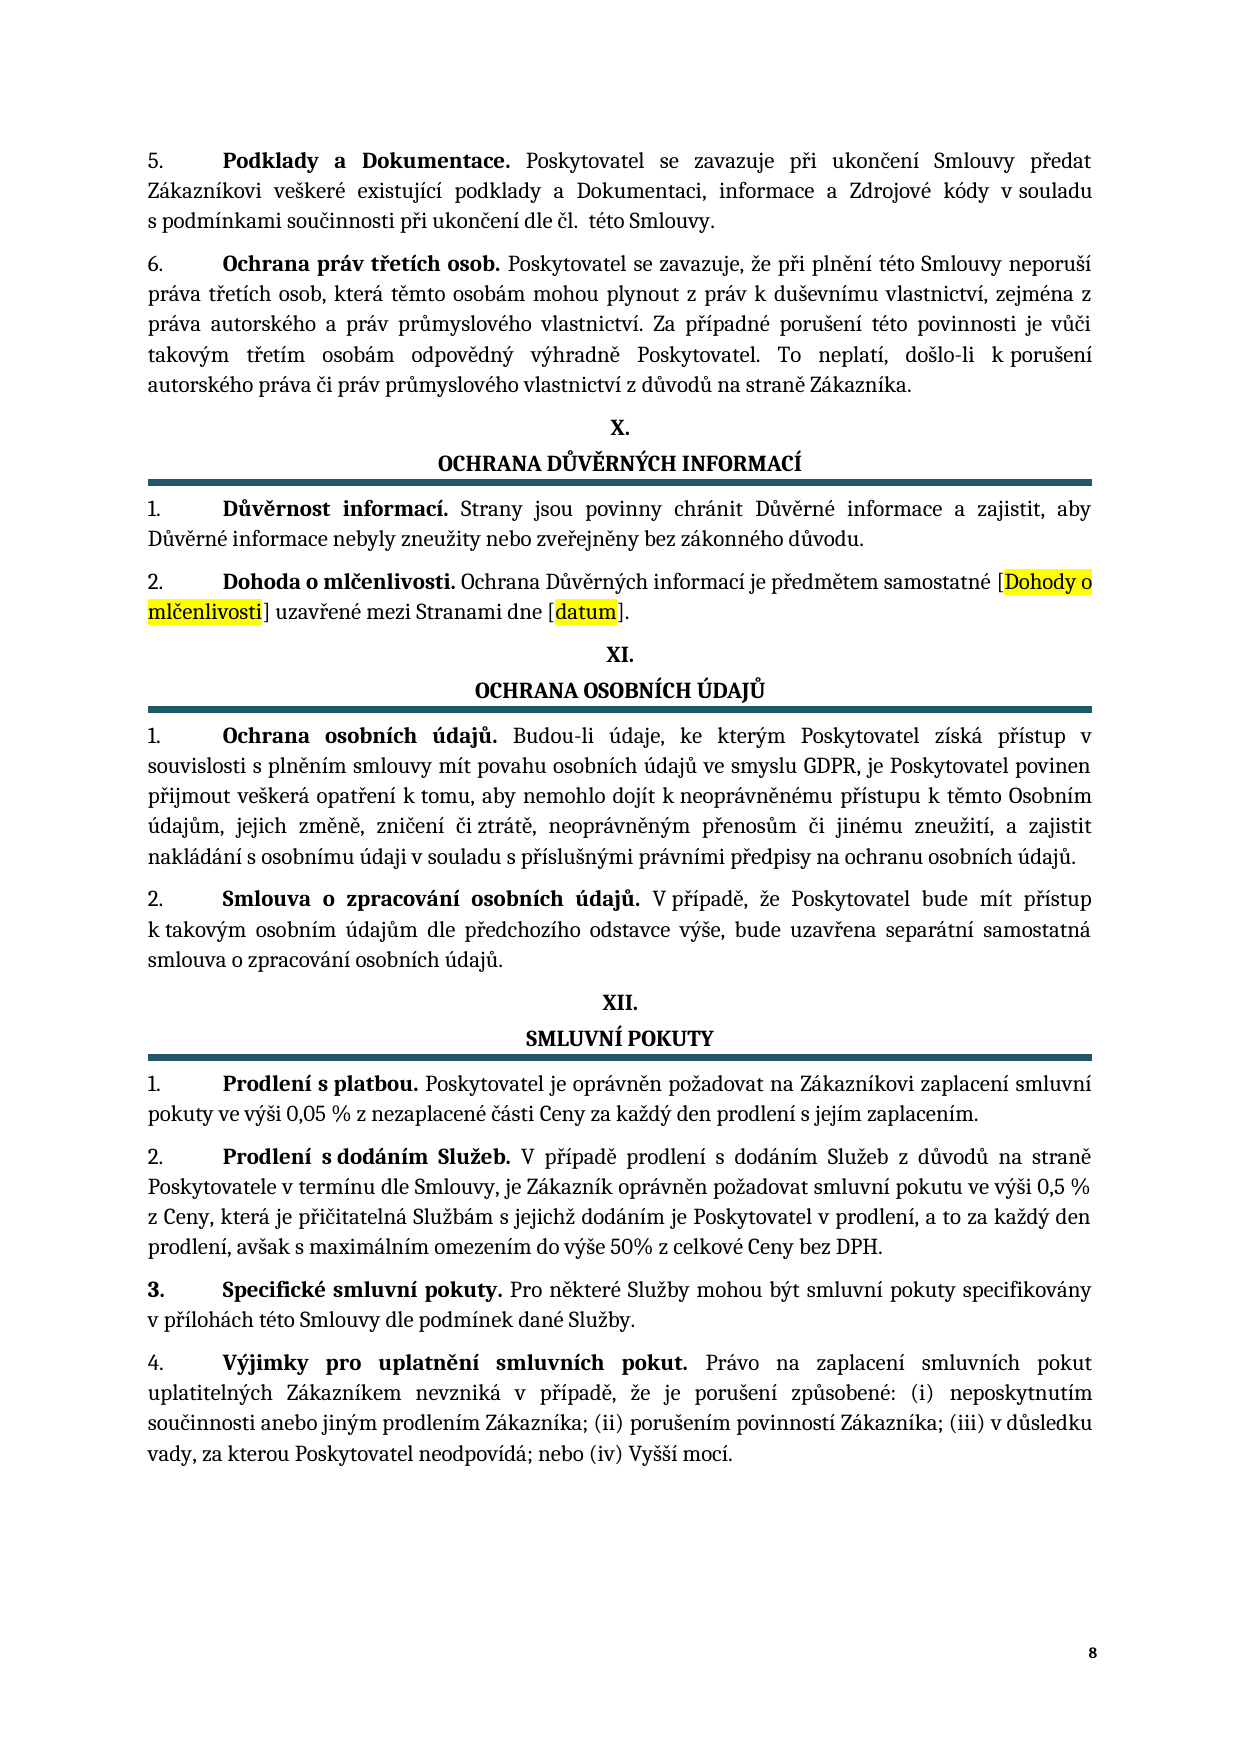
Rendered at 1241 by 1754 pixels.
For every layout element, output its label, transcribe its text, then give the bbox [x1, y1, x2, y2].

subtitle SMLUVNÍ POKUTY [148, 1026, 1092, 1054]
subtitle Specifické smluvní pokuty. Pro některé Služby mohou být smluvní pokuty specifikovány v přílohách této Smlouvy dle podmínek dané Služby. [148, 1303, 1092, 1333]
subtitle OCHRANA DŮVĚRNÝCH INFORMACÍ [148, 451, 1092, 479]
subtitle X. [148, 414, 1092, 441]
subtitle Smlouva o zpracování osobních údajů. V případě, že Poskytovatel bude mít přístup k takovým osobním údajům dle předchozího odstavce výše, bude uzavřena separátní samostatná smlouva o zpracování osobních údajů. [148, 886, 1092, 973]
subtitle OCHRANA OSOBNÍCH ÚDAJŮ [148, 678, 1092, 706]
subtitle Důvěrnost informací. Strany jsou povinny chránit Důvěrné informace a zajistit, aby Důvěrné informace nebyly zneužity nebo zveřejněny bez zákonného důvodu. [148, 496, 1092, 552]
subtitle Podklady a Dokumentace. Poskytovatel se zavazuje při ukončení Smlouvy předat Zákazníkovi veškeré existující podklady a Dokumentaci, informace a Zdrojové kódy v souladu s podmínkami součinnosti při ukončení dle čl. 17 této Smlouvy. [148, 148, 1092, 234]
subtitle XII. [148, 989, 1092, 1016]
subtitle Výjimky pro uplatnění smluvních pokut. Právo na zaplacení smluvních pokut uplatitelných Zákazníkem nevzniká v případě, že je porušení způsobené: (i) neposkytnutím součinnosti anebo jiným prodlením Zákazníka; (ii) porušením povinností Zákazníka; (iii) v důsledku vady, za kterou Poskytovatel neodpovídá; nebo (iv) Vyšší mocí. [148, 1350, 1092, 1467]
subtitle Dohoda o mlčenlivosti. Ochrana Důvěrných informací je předmětem samostatné [Dohody o mlčenlivosti] uzavřené mezi Stranami dne [datum]. [148, 568, 1092, 625]
subtitle XI. [148, 641, 1092, 668]
subtitle Prodlení s platbou. Poskytovatel je oprávněn požadovat na Zákazníkovi zaplacení smluvní pokuty ve výši 0,05 % z nezaplacené části Ceny za každý den prodlení s jejím zaplacením. [148, 1071, 1092, 1127]
subtitle Ochrana práv třetích osob. Poskytovatel se zavazuje, že při plnění této Smlouvy neporuší práva třetích osob, která těmto osobám mohou plynout z práv k duševnímu vlastnictví, zejména z práva autorského a práv průmyslového vlastnictví. Za případné porušení této povinnosti je vůči takovým třetím osobám odpovědný výhradně Poskytovatel. To neplatí, došlo-li k porušení autorského práva či práv průmyslového vlastnictví z důvodů na straně Zákazníka. [148, 251, 1092, 398]
subtitle Ochrana osobních údajů. Budou-li údaje, ke kterým Poskytovatel získá přístup v souvislosti s plněním smlouvy mít povahu osobních údajů ve smyslu GDPR, je Poskytovatel povinen přijmout veškerá opatření k tomu, aby nemohlo dojít k neoprávněnému přístupu k těmto Osobním údajům, jejich změně, zničení či ztrátě, neoprávněným přenosům či jinému zneužití, a zajistit nakládání s osobnímu údaji v souladu s příslušnými právními předpisy na ochranu osobních údajů. [148, 723, 1092, 870]
subtitle Prodlení s dodáním Služeb. V případě prodlení s dodáním Služeb z důvodů na straně Poskytovatele v termínu dle Smlouvy, je Zákazník oprávněn požadovat smluvní pokutu ve výši 0,5 % z Ceny, která je přičitatelná Službám s jejichž dodáním je Poskytovatel v prodlení, a to za každý den prodlení, avšak s maximálním omezením do výše 50% z celkové Ceny bez DPH. [148, 1143, 1092, 1261]
